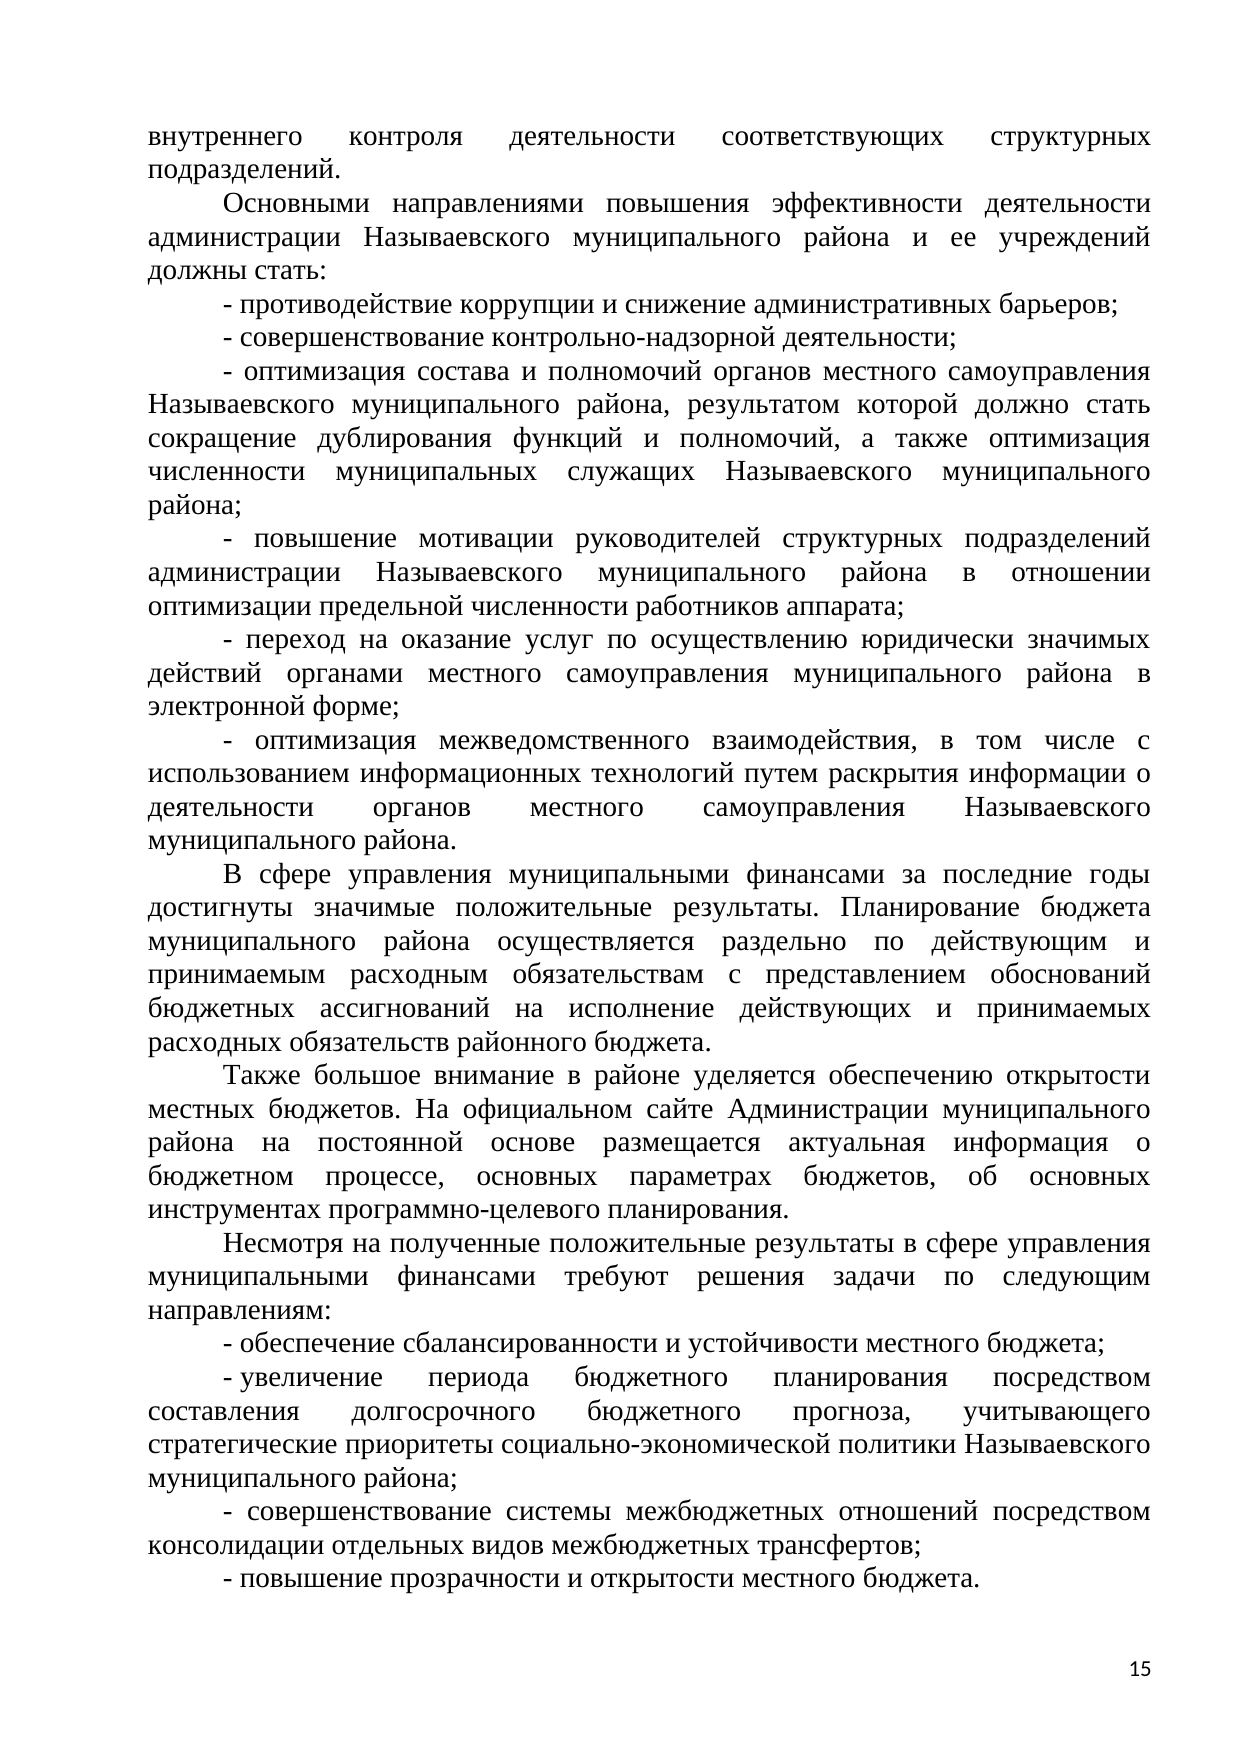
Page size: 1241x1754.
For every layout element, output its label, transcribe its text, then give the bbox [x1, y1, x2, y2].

text Также большое внимание в районе уделяется обеспечению открытости местных бюджетов. На официальном сайте Администрации муниципального района на постоянной основе размещается актуальная информация о бюджетном процессе, основных параметрах бюджетов, об основных инструментах программно-целевого планирования. [148, 1057, 1152, 1225]
text - переход на оказание услуг по осуществлению юридически значимых действий органами местного самоуправления муниципального района в электронной форме; [148, 621, 1152, 722]
text - оптимизация межведомственного взаимодействия, в том числе с использованием информационных технологий путем раскрытия информации о деятельности органов местного самоуправления Называевского муниципального района. [148, 722, 1152, 856]
text - совершенствование контрольно-надзорной деятельности; [148, 319, 1152, 353]
text - повышение мотивации руководителей структурных подразделений администрации Называевского муниципального района в отношении оптимизации предельной численности работников аппарата; [148, 521, 1152, 621]
text - оптимизация состава и полномочий органов местного самоуправления Называевского муниципального района, результатом которой должно стать сокращение дублирования функций и полномочий, а также оптимизация численности муниципальных служащих Называевского муниципального района; [148, 353, 1152, 521]
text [148, 118, 1152, 185]
text - обеспечение сбалансированности и устойчивости местного бюджета; [148, 1326, 1152, 1359]
text - противодействие коррупции и снижение административных барьеров; [148, 286, 1152, 319]
text - повышение прозрачности и открытости местного бюджета. [148, 1560, 1152, 1594]
text - совершенствование системы межбюджетных отношений посредством консолидации отдельных видов межбюджетных трансфертов; [148, 1493, 1152, 1560]
text Несмотря на полученные положительные результаты в сфере управления муниципальными финансами требуют решения задачи по следующим направлениям: [148, 1225, 1152, 1326]
text Основными направлениями повышения эффективности деятельности администрации Называевского муниципального района и ее учреждений должны стать: [148, 185, 1152, 286]
text - увеличение периода бюджетного планирования посредством составления долгосрочного бюджетного прогноза, учитывающего стратегические приоритеты социально-экономической политики Называевского муниципального района; [148, 1359, 1152, 1493]
text В сфере управления муниципальными финансами за последние годы достигнуты значимые положительные результаты. Планирование бюджета муниципального района осуществляется раздельно по действующим и принимаемым расходным обязательствам с представлением обоснований бюджетных ассигнований на исполнение действующих и принимаемых расходных обязательств районного бюджета. [148, 856, 1152, 1057]
